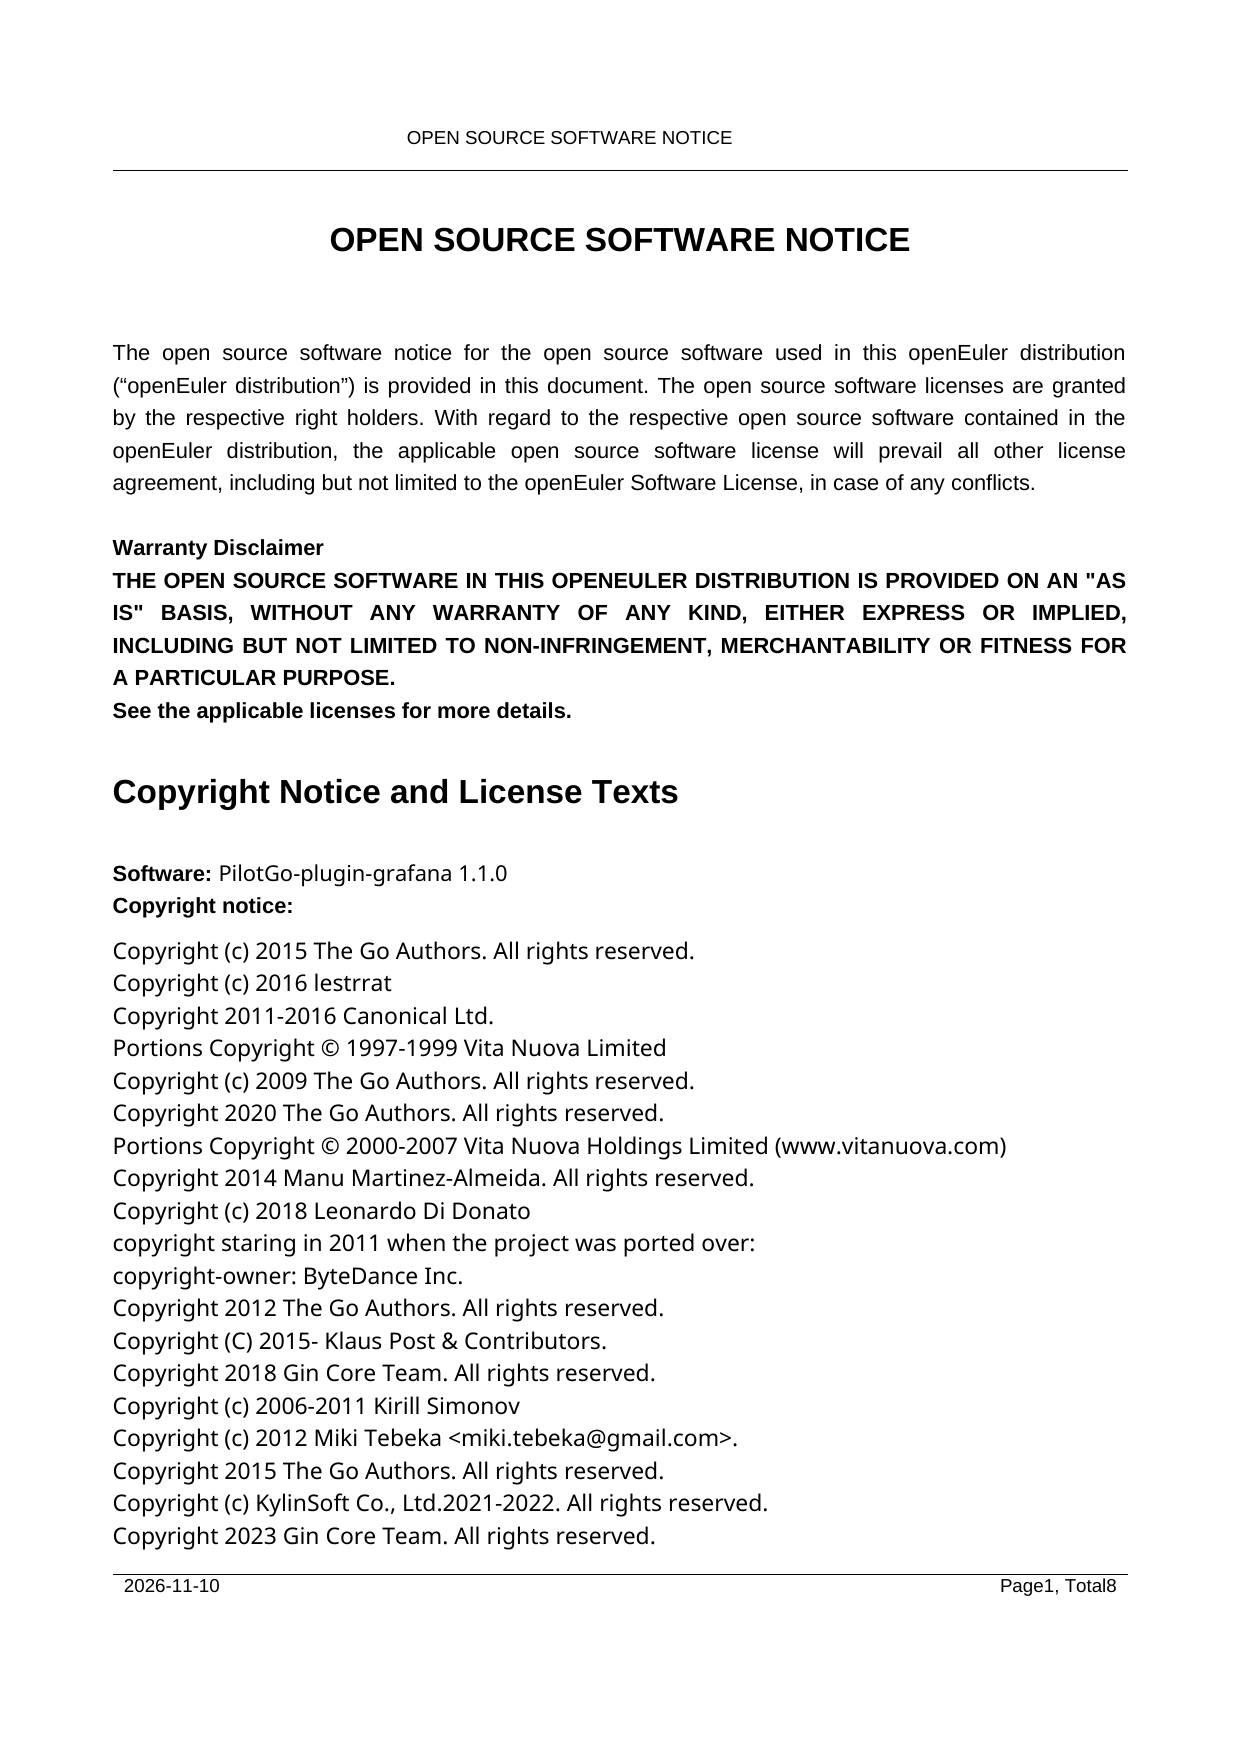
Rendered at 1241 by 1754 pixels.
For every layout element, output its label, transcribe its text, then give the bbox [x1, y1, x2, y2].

title Software: PilotGo-plugin-grafana 1.1.0 [112, 856, 1128, 889]
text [112, 934, 1128, 1551]
text THE OPEN SOURCE SOFTWARE IN THIS OPENEULER DISTRIBUTION IS PROVIDED ON AN "AS IS" BASIS, WITHOUT ANY WARRANTY OF ANY KIND, EITHER EXPRESS OR IMPLIED, INCLUDING BUT NOT LIMITED TO NON-INFRINGEMENT, MERCHANTABILITY OR FITNESS FOR A PARTICULAR PURPOSE. See the applicable licenses for more details. [112, 564, 1128, 726]
text Warranty Disclaimer [112, 531, 1128, 564]
text Copyright Notice and License Texts [112, 759, 1128, 824]
text The open source software notice for the open source software used in this openEuler distribution (“openEuler distribution”) is provided in this document. The open source software licenses are granted by the respective right holders. With regard to the respective open source software contained in the openEuler distribution, the applicable open source software license will prevail all other license agreement, including but not limited to the openEuler Software License, in case of any conflicts. [112, 336, 1128, 499]
text Copyright notice: [112, 889, 1128, 921]
text OPEN SOURCE SOFTWARE NOTICE [112, 206, 1128, 271]
